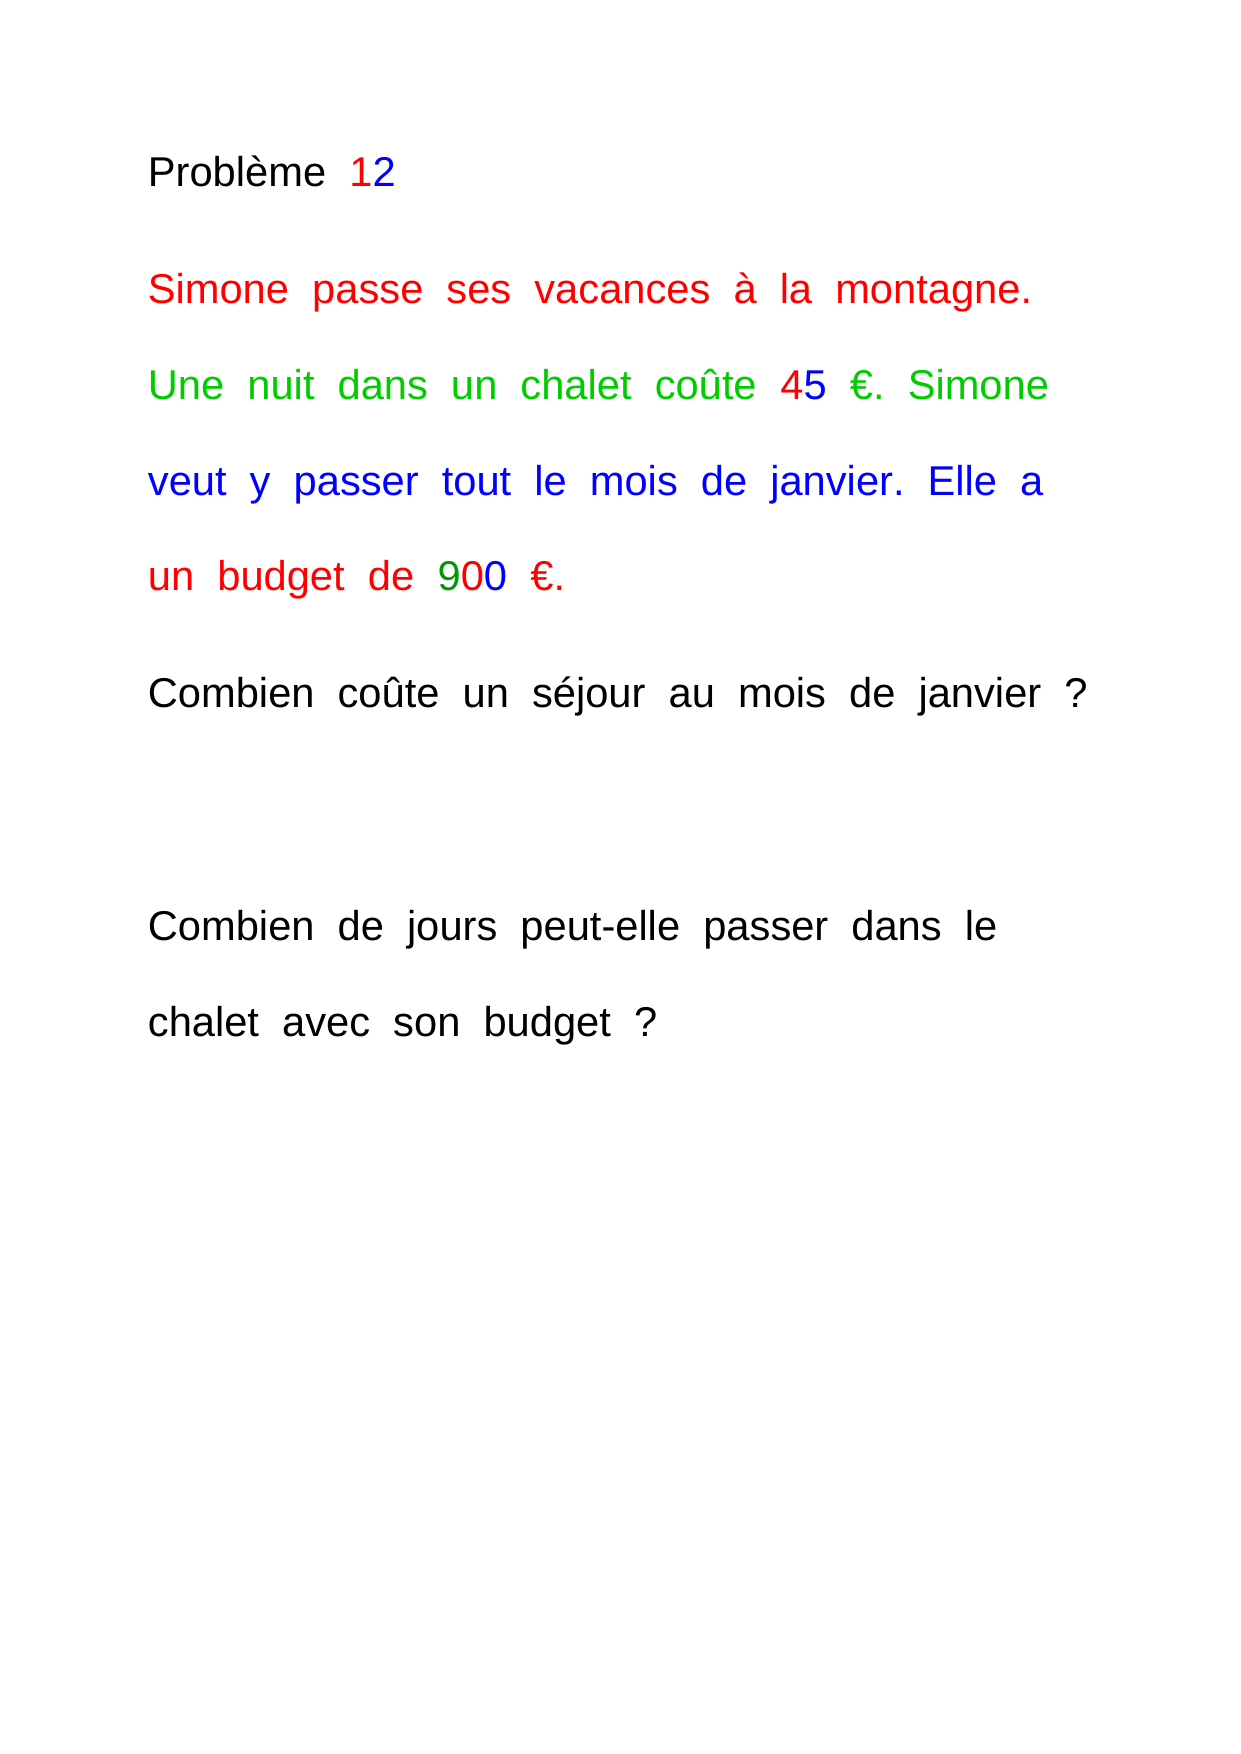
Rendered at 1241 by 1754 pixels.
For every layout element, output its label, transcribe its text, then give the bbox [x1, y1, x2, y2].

text Problème 12 [148, 148, 1093, 196]
text Simone passe ses vacances à la montagne. Une nuit dans un chalet coûte 45 €. Simone veut y passer tout le mois de janvier. Elle a un budget de 900 €. [148, 264, 1093, 600]
text Combien coûte un séjour au mois de janvier ? [148, 668, 1093, 716]
text Combien de jours peut-elle passer dans le chalet avec son budget ? [148, 902, 1093, 1046]
